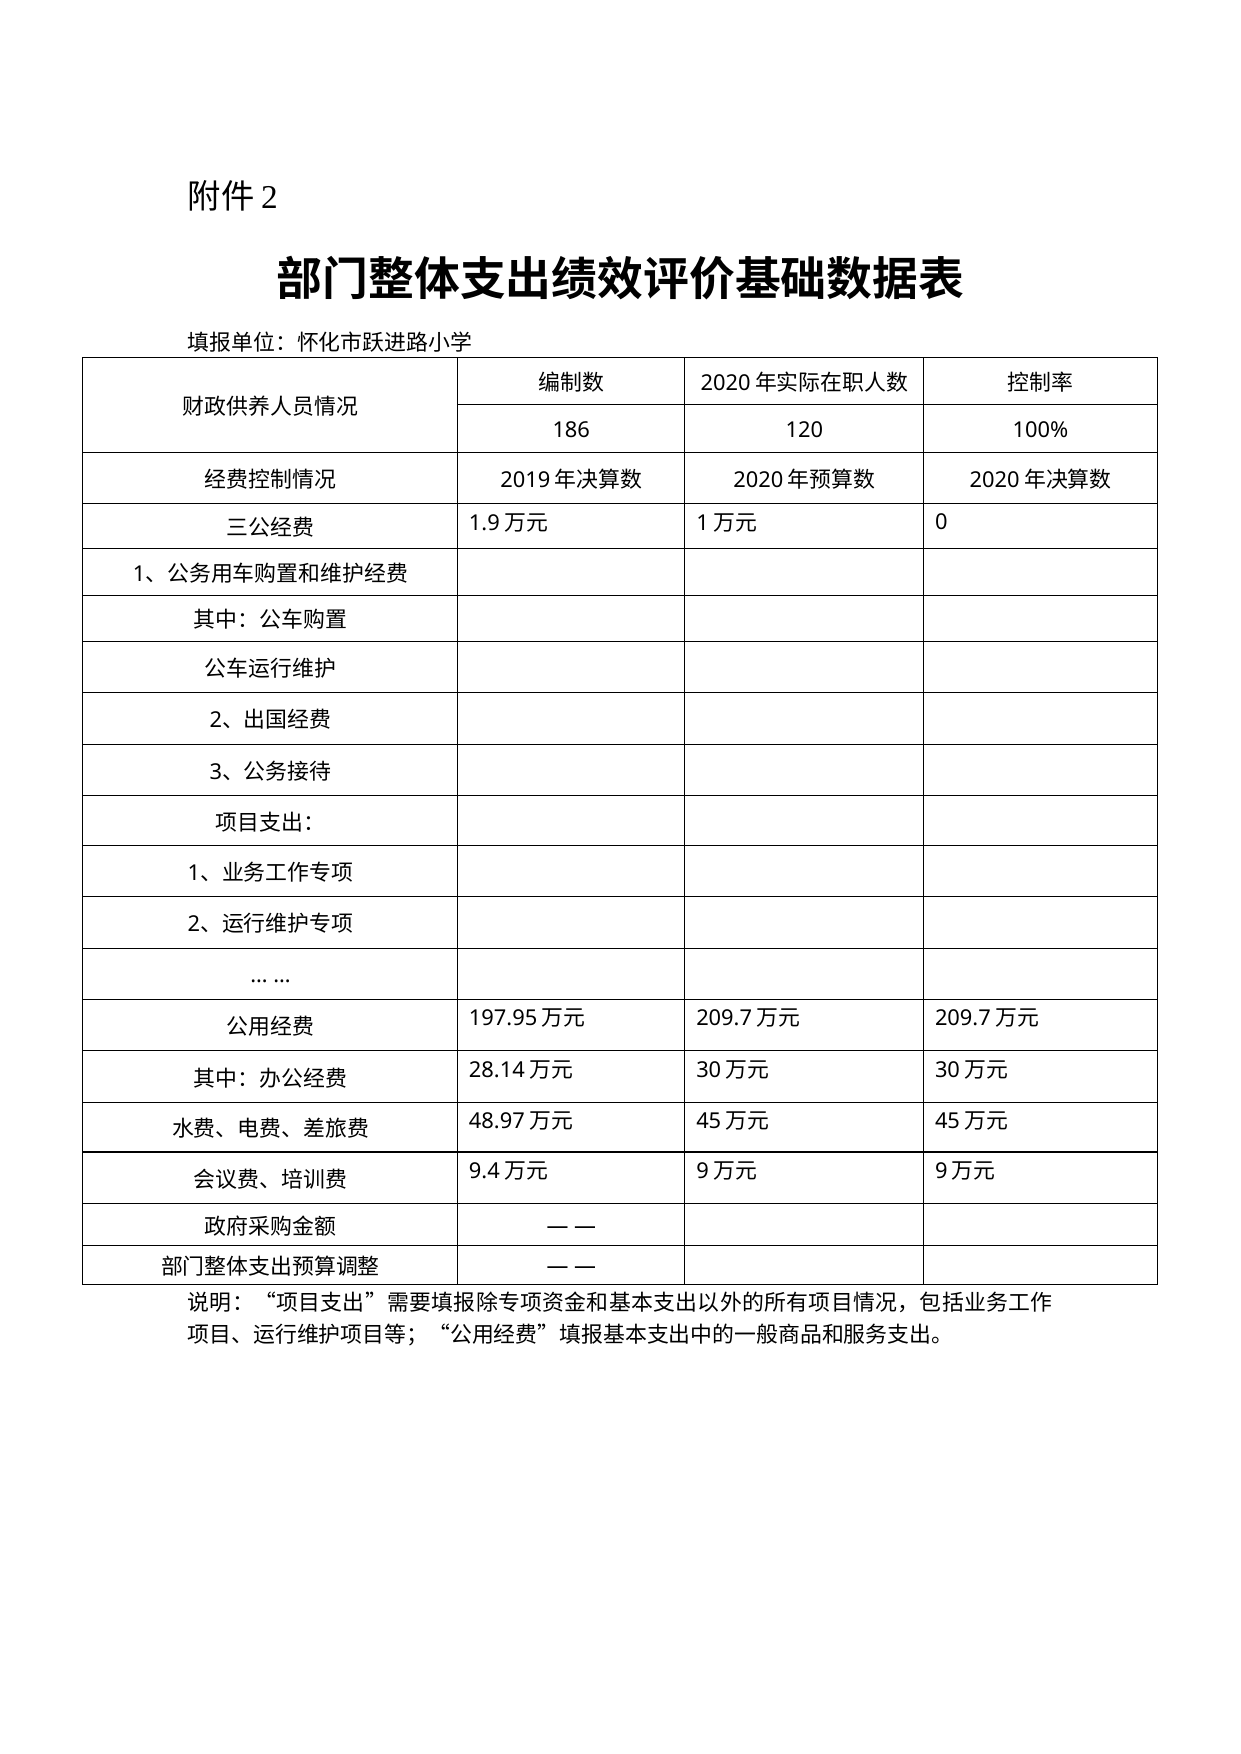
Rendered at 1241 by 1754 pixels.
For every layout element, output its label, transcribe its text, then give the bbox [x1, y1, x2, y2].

table_cell 209.7万元 [685, 1000, 923, 1050]
table_cell [458, 949, 684, 999]
table_cell 2020年决算数 [924, 453, 1157, 503]
table_cell [685, 846, 923, 896]
table_cell 30万元 [685, 1051, 923, 1102]
table_cell [458, 549, 684, 595]
table_cell [458, 796, 684, 844]
table_cell 2020年预算数 [685, 453, 923, 503]
table_cell [924, 1204, 1157, 1245]
table_cell [924, 549, 1157, 595]
table_cell [924, 642, 1157, 692]
table_cell [685, 1246, 923, 1283]
table_cell [924, 693, 1157, 743]
text 附件2 [187, 162, 1053, 227]
text 填报单位：怀化市跃进路小学 [187, 324, 1053, 357]
table_cell [924, 949, 1157, 999]
table_cell 9万元 [924, 1153, 1157, 1203]
table_cell 公用经费 [83, 1000, 457, 1050]
table_cell [685, 642, 923, 692]
table_cell 经费控制情况 [83, 453, 457, 503]
table_cell 其中：公车购置 [83, 596, 457, 641]
table_header 控制率 [924, 358, 1157, 404]
table_cell [685, 596, 923, 641]
table_cell 209.7万元 [924, 1000, 1157, 1050]
table_cell [685, 949, 923, 999]
table_cell [458, 846, 684, 896]
table_cell 0 [924, 504, 1157, 548]
table_cell … … [83, 949, 457, 999]
table_cell [924, 745, 1157, 795]
table_cell 30万元 [924, 1051, 1157, 1102]
table_cell [458, 745, 684, 795]
table_cell [685, 1204, 923, 1245]
table_cell 45万元 [924, 1103, 1157, 1151]
table_cell 1万元 [685, 504, 923, 548]
table_cell 会议费、培训费 [83, 1153, 457, 1203]
table_cell 100% [924, 405, 1157, 452]
table_cell [924, 897, 1157, 947]
table_cell 186 [458, 405, 684, 452]
table_header 2020年实际在职人数 [685, 358, 923, 404]
table_cell [685, 897, 923, 947]
table_cell [924, 796, 1157, 844]
table_cell 3、公务接待 [83, 745, 457, 795]
table_cell 2、运行维护专项 [83, 897, 457, 947]
table_cell [924, 596, 1157, 641]
table_cell [685, 745, 923, 795]
table_cell — — [458, 1246, 684, 1283]
table_cell — — [458, 1204, 684, 1245]
table_cell [458, 693, 684, 743]
table_cell 政府采购金额 [83, 1204, 457, 1245]
table_cell [924, 846, 1157, 896]
table_cell 48.97万元 [458, 1103, 684, 1151]
table_cell 三公经费 [83, 504, 457, 548]
table_cell 项目支出： [83, 796, 457, 844]
table_cell 1、业务工作专项 [83, 846, 457, 896]
table_cell [458, 596, 684, 641]
table_cell 197.95万元 [458, 1000, 684, 1050]
table_cell 28.14万元 [458, 1051, 684, 1102]
text 说明：“项目支出”需要填报除专项资金和基本支出以外的所有项目情况，包括业务工作项目、运行维护项目等；“公用经费”填报基本支出中的一般商品和服务支出。 [187, 1285, 1053, 1349]
table_cell 1.9万元 [458, 504, 684, 548]
table_cell 2019年决算数 [458, 453, 684, 503]
table_cell [458, 642, 684, 692]
table_cell 45万元 [685, 1103, 923, 1151]
table_cell [924, 1246, 1157, 1283]
table_cell 120 [685, 405, 923, 452]
table_header 编制数 [458, 358, 684, 404]
table_cell 1、公务用车购置和维护经费 [83, 549, 457, 595]
table_cell [685, 796, 923, 844]
table_cell 水费、电费、差旅费 [83, 1103, 457, 1151]
table_cell [685, 549, 923, 595]
table_cell 部门整体支出预算调整 [83, 1246, 457, 1283]
table_cell 9.4万元 [458, 1153, 684, 1203]
text 部门整体支出绩效评价基础数据表 [187, 227, 1053, 324]
table_cell 2、出国经费 [83, 693, 457, 743]
table_cell [685, 693, 923, 743]
table_header 财政供养人员情况 [83, 358, 457, 452]
table_cell [458, 897, 684, 947]
table_cell 公车运行维护 [83, 642, 457, 692]
table_cell 其中：办公经费 [83, 1051, 457, 1102]
table_cell 9万元 [685, 1153, 923, 1203]
